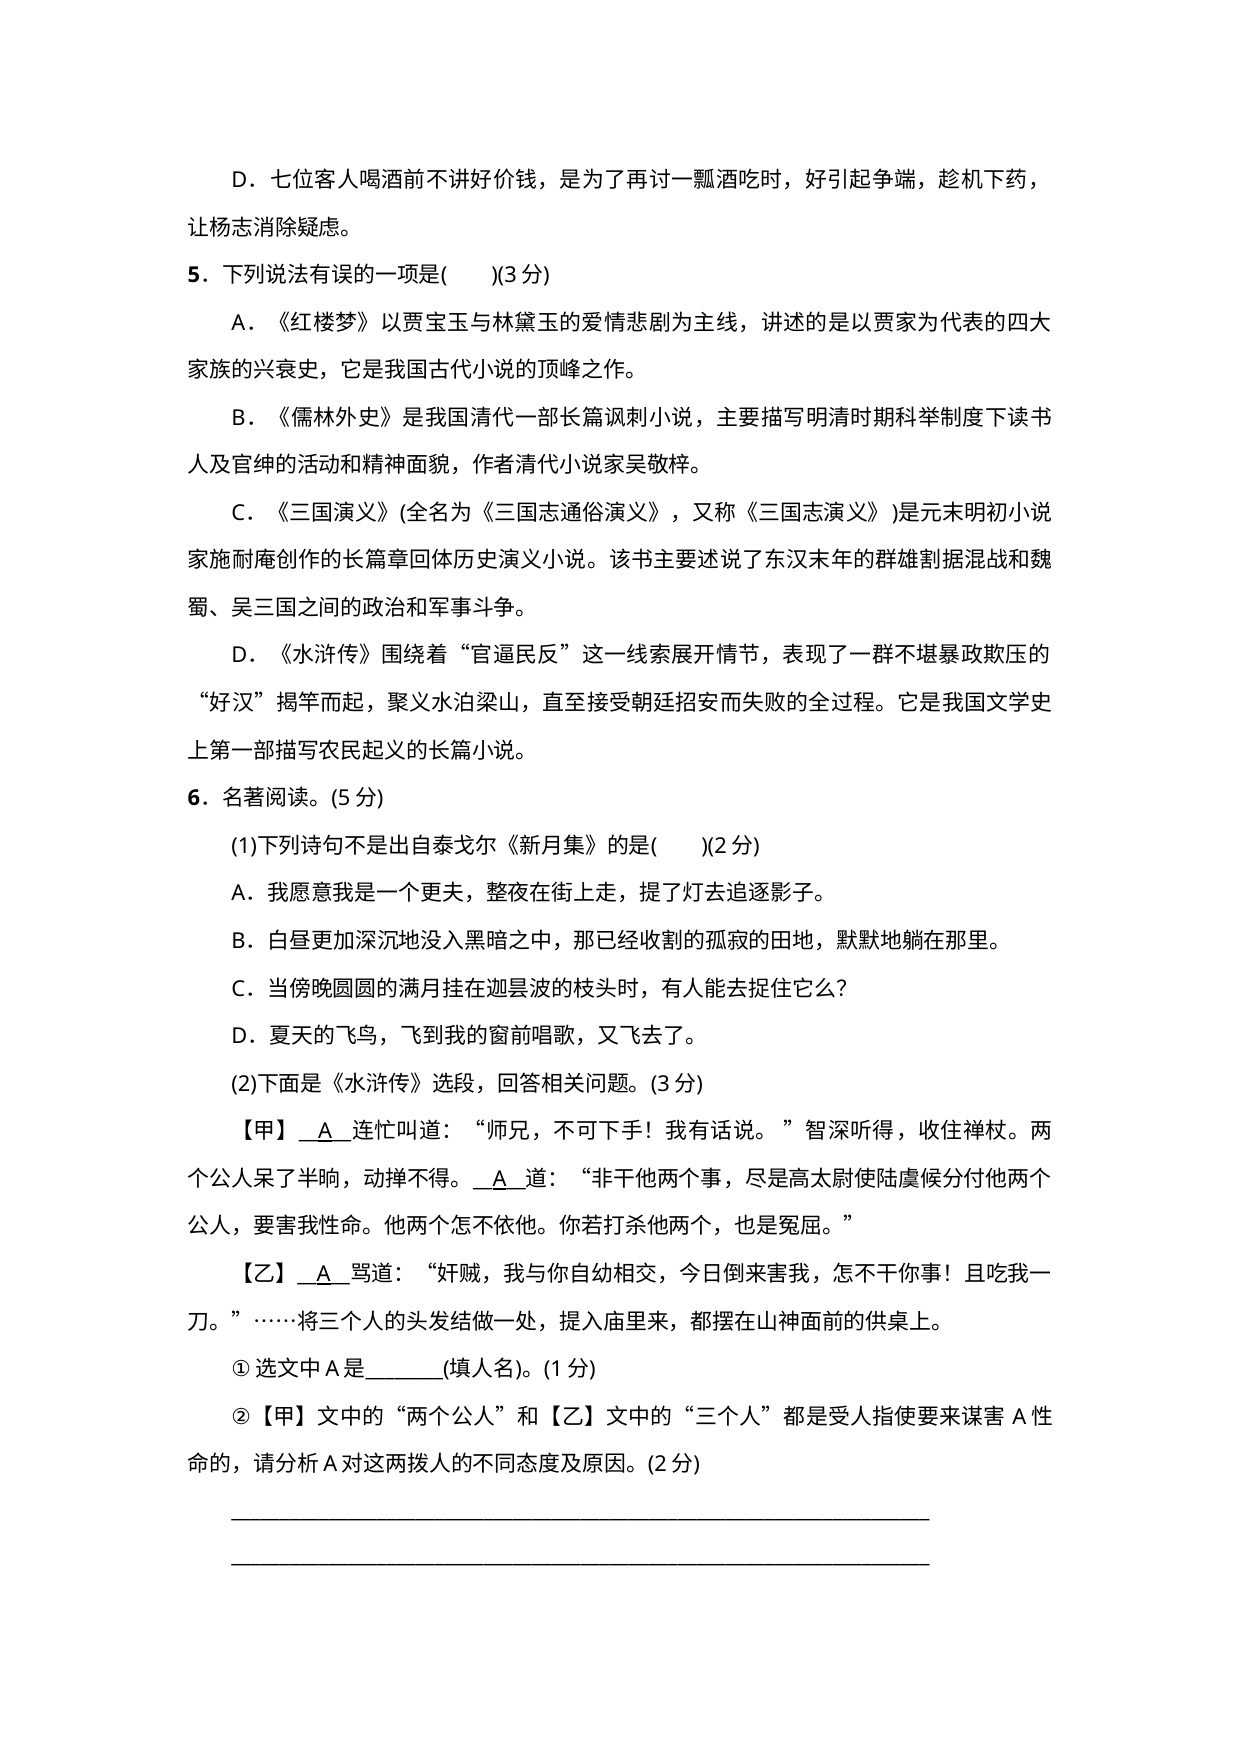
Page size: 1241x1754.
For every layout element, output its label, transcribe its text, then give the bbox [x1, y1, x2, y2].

text 5．下列说法有误的一项是( )(3分) [187, 257, 1053, 289]
text 【乙】__A__骂道：“奸贼，我与你自幼相交，今日倒来害我，怎不干你事！且吃我一刀。”……将三个人的头发结做一处，提入庙里来，都摆在山神面前的供桌上。 [187, 1256, 1053, 1335]
text ________________________________________________________________________ [187, 1494, 1053, 1524]
text C．当傍晚圆圆的满月挂在迦昙波的枝头时，有人能去捉住它么？ [187, 971, 1053, 1002]
text ①选文中A是________(填人名)。(1分) [187, 1351, 1053, 1383]
text B．《儒林外史》是我国清代一部长篇讽刺小说，主要描写明清时期科举制度下读书人及官绅的活动和精神面貌，作者清代小说家吴敬梓。 [187, 400, 1053, 479]
text D．七位客人喝酒前不讲好价钱，是为了再讨一瓢酒吃时，好引起争端，趁机下药，让杨志消除疑虑。 [187, 162, 1053, 241]
text A．《红楼梦》以贾宝玉与林黛玉的爱情悲剧为主线，讲述的是以贾家为代表的四大家族的兴衰史，它是我国古代小说的顶峰之作。 [187, 305, 1053, 384]
text ________________________________________________________________________ [187, 1539, 1053, 1568]
text (1)下列诗句不是出自泰戈尔《新月集》的是( )(2分) [187, 828, 1053, 859]
text B．白昼更加深沉地没入黑暗之中，那已经收割的孤寂的田地，默默地躺在那里。 [187, 923, 1053, 955]
text D．《水浒传》围绕着“官逼民反”这一线索展开情节，表现了一群不堪暴政欺压的“好汉”揭竿而起，聚义水泊梁山，直至接受朝廷招安而失败的全过程。它是我国文学史上第一部描写农民起义的长篇小说。 [187, 637, 1053, 764]
text 6．名著阅读。(5分) [187, 780, 1053, 812]
text 【甲】__A__连忙叫道：“师兄，不可下手！我有话说。 ”智深听得，收住禅杖。两个公人呆了半晌，动掸不得。__A__道：“非干他两个事，尽是高太尉使陆虞候分付他两个公人，要害我性命。他两个怎不依他。你若打杀他两个，也是冤屈。” [187, 1113, 1053, 1240]
text A．我愿意我是一个更夫，整夜在街上走，提了灯去追逐影子。 [187, 875, 1053, 907]
text (2)下面是《水浒传》选段，回答相关问题。(3分) [187, 1066, 1053, 1097]
text C．《三国演义》(全名为《三国志通俗演义》，又称《三国志演义》)是元末明初小说家施耐庵创作的长篇章回体历史演义小说。该书主要述说了东汉末年的群雄割据混战和魏、蜀、吴三国之间的政治和军事斗争。 [187, 495, 1053, 622]
text D．夏天的飞鸟，飞到我的窗前唱歌，又飞去了。 [187, 1018, 1053, 1050]
text ②【甲】文中的“两个公人”和【乙】文中的“三个人”都是受人指使要来谋害A性命的，请分析A对这两拨人的不同态度及原因。(2分) [187, 1399, 1053, 1478]
